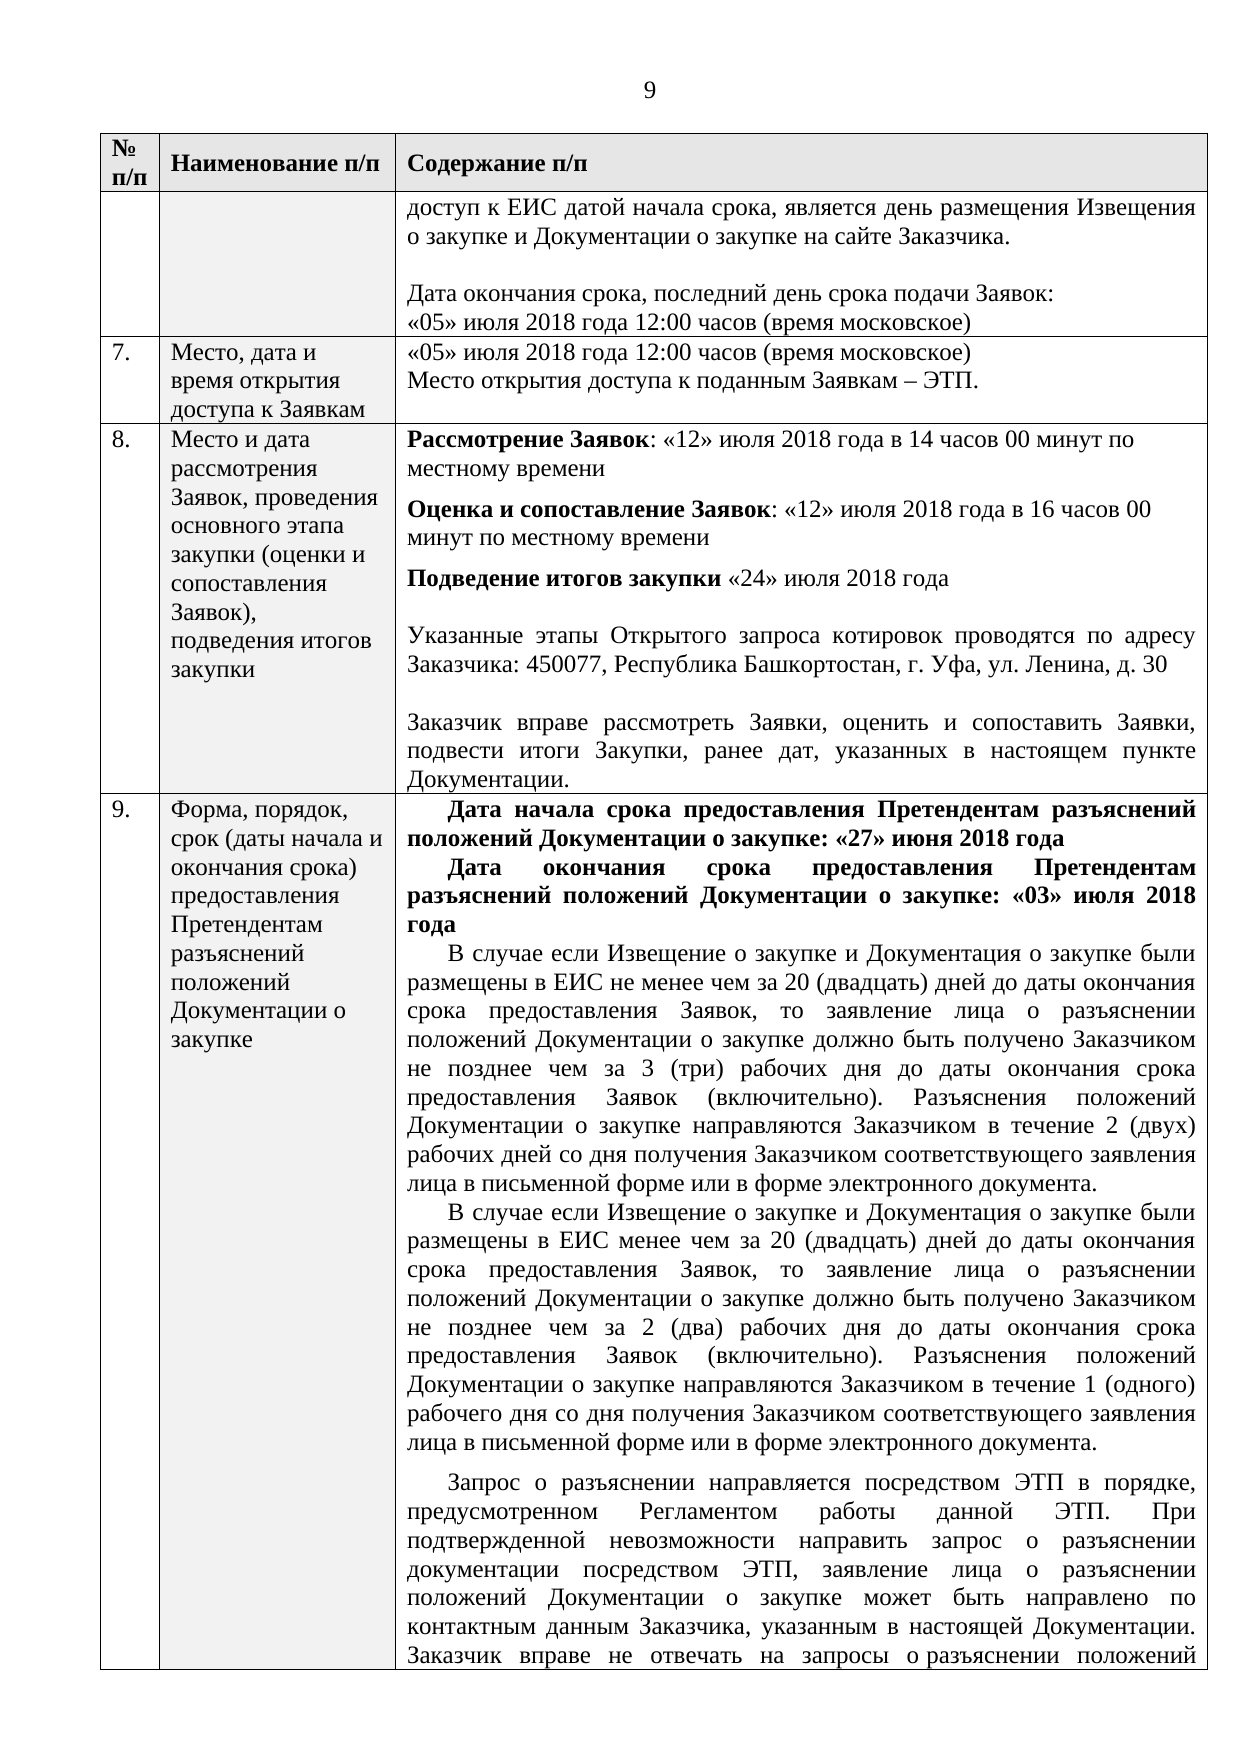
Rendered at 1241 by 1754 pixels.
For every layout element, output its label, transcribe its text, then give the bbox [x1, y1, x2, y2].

table_cell Место, дата и время открытия доступа к Заявкам [160, 337, 395, 423]
table_cell [101, 424, 159, 793]
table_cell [160, 794, 395, 1669]
table_cell «05» июля 2018 года 12:00 часов (время московское) Место открытия доступа к поданным Заявкам – ЭТП. [396, 337, 1207, 423]
table_header № п/п [101, 134, 159, 191]
table_header Наименование п/п [160, 134, 395, 191]
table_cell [396, 794, 1207, 1669]
table_cell Рассмотрение Заявок: «12» июля 2018 года в 14 часов 00 минут по местному времени Оценка и сопоставление Заявок: «12» июля 2018 года в 16 часов 00 минут по местному времени Подведение итогов закупки «24» июля 2018 года Указанные этапы Открытого запроса котировок проводятся по адресу Заказчика: 450077, Республика Башкортостан, г. Уфа, ул. Ленина, д. 30 Заказчик вправе рассмотреть Заявки, оценить и сопоставить Заявки, подвести итоги Закупки, ранее дат, указанных в настоящем пункте Документации. [396, 424, 1207, 793]
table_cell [396, 192, 1207, 336]
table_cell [160, 192, 395, 336]
table_header Содержание п/п [396, 134, 1207, 191]
table_cell [101, 337, 159, 423]
table_cell [101, 794, 159, 1669]
table_cell Место и дата рассмотрения Заявок, проведения основного этапа закупки (оценки и сопоставления Заявок), подведения итогов закупки [160, 424, 395, 793]
table_cell [101, 192, 159, 336]
